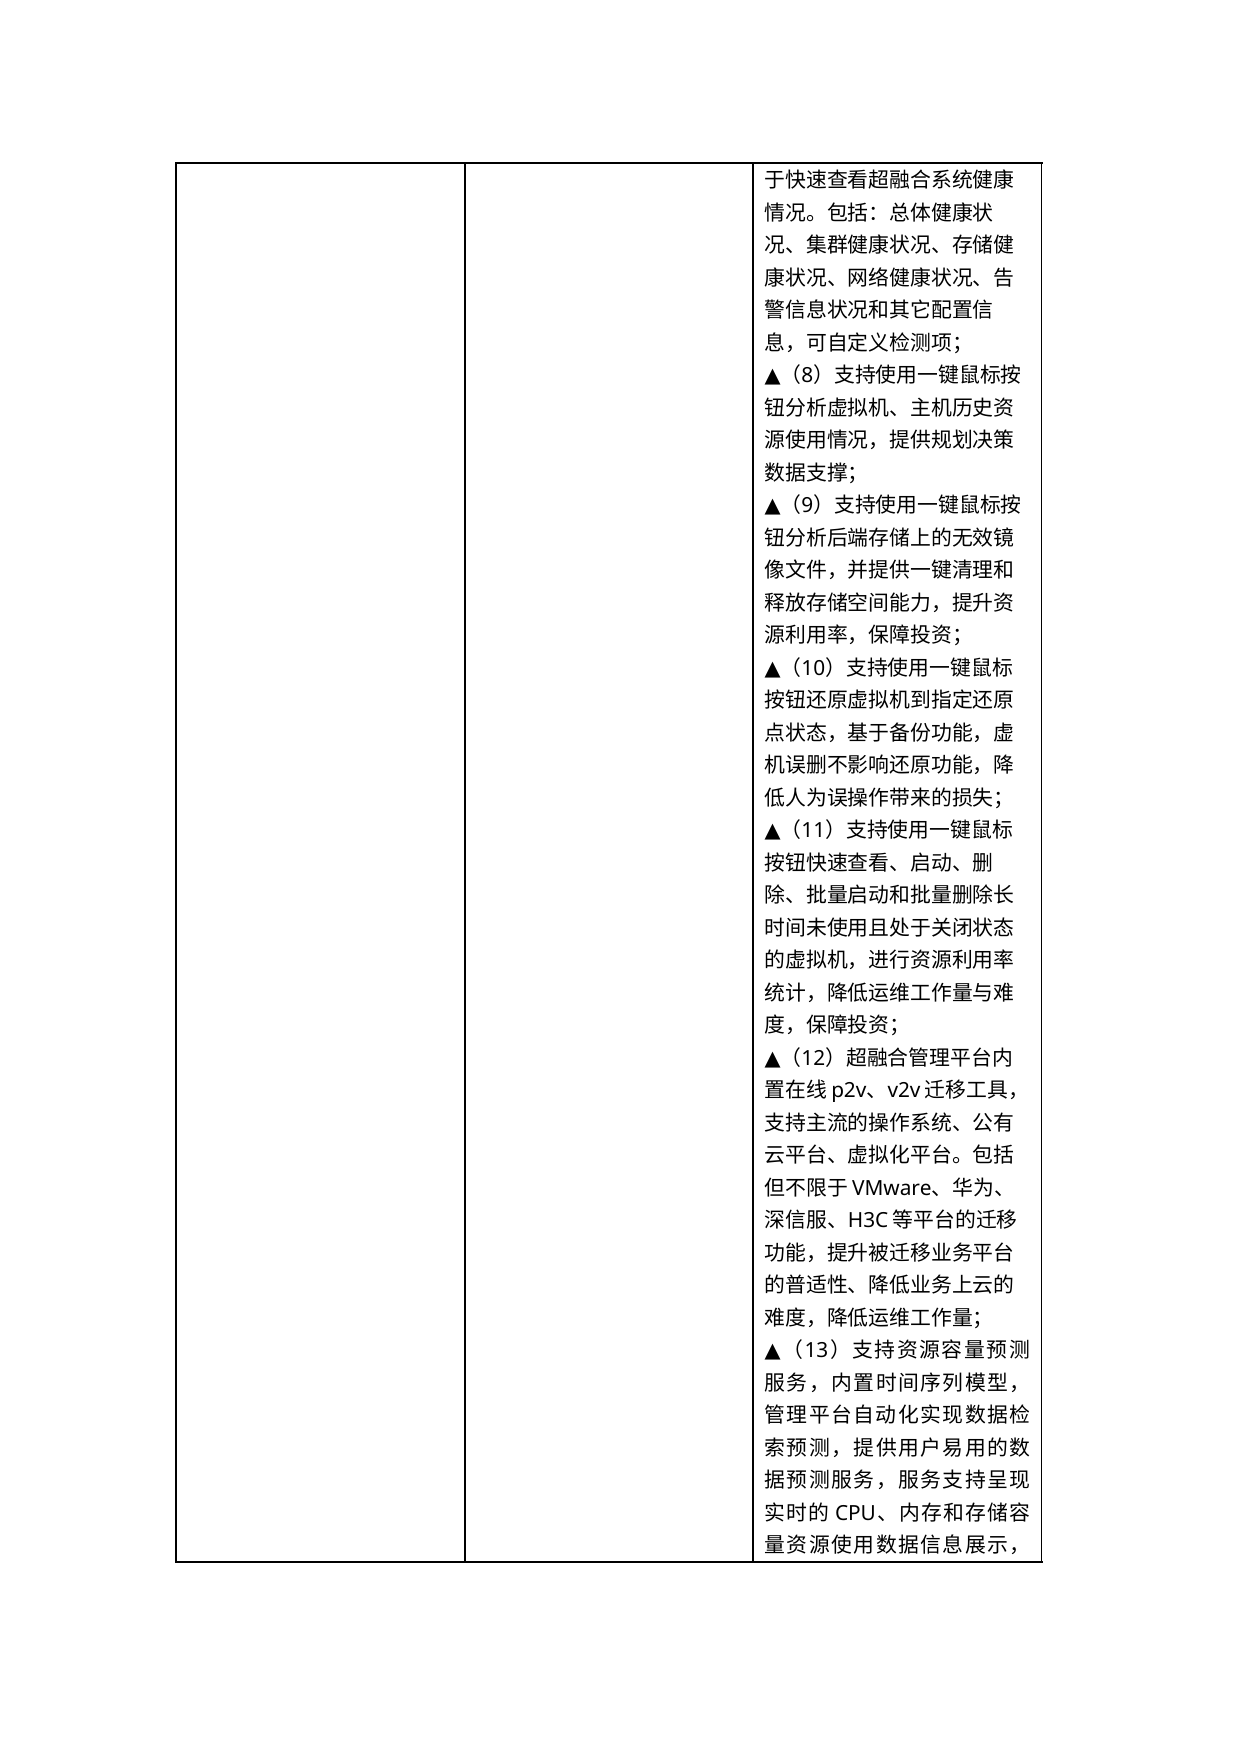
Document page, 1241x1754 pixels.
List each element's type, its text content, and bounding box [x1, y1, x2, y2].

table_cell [754, 164, 1041, 1561]
table_cell [466, 164, 752, 1561]
table_cell 1 [177, 164, 464, 1561]
